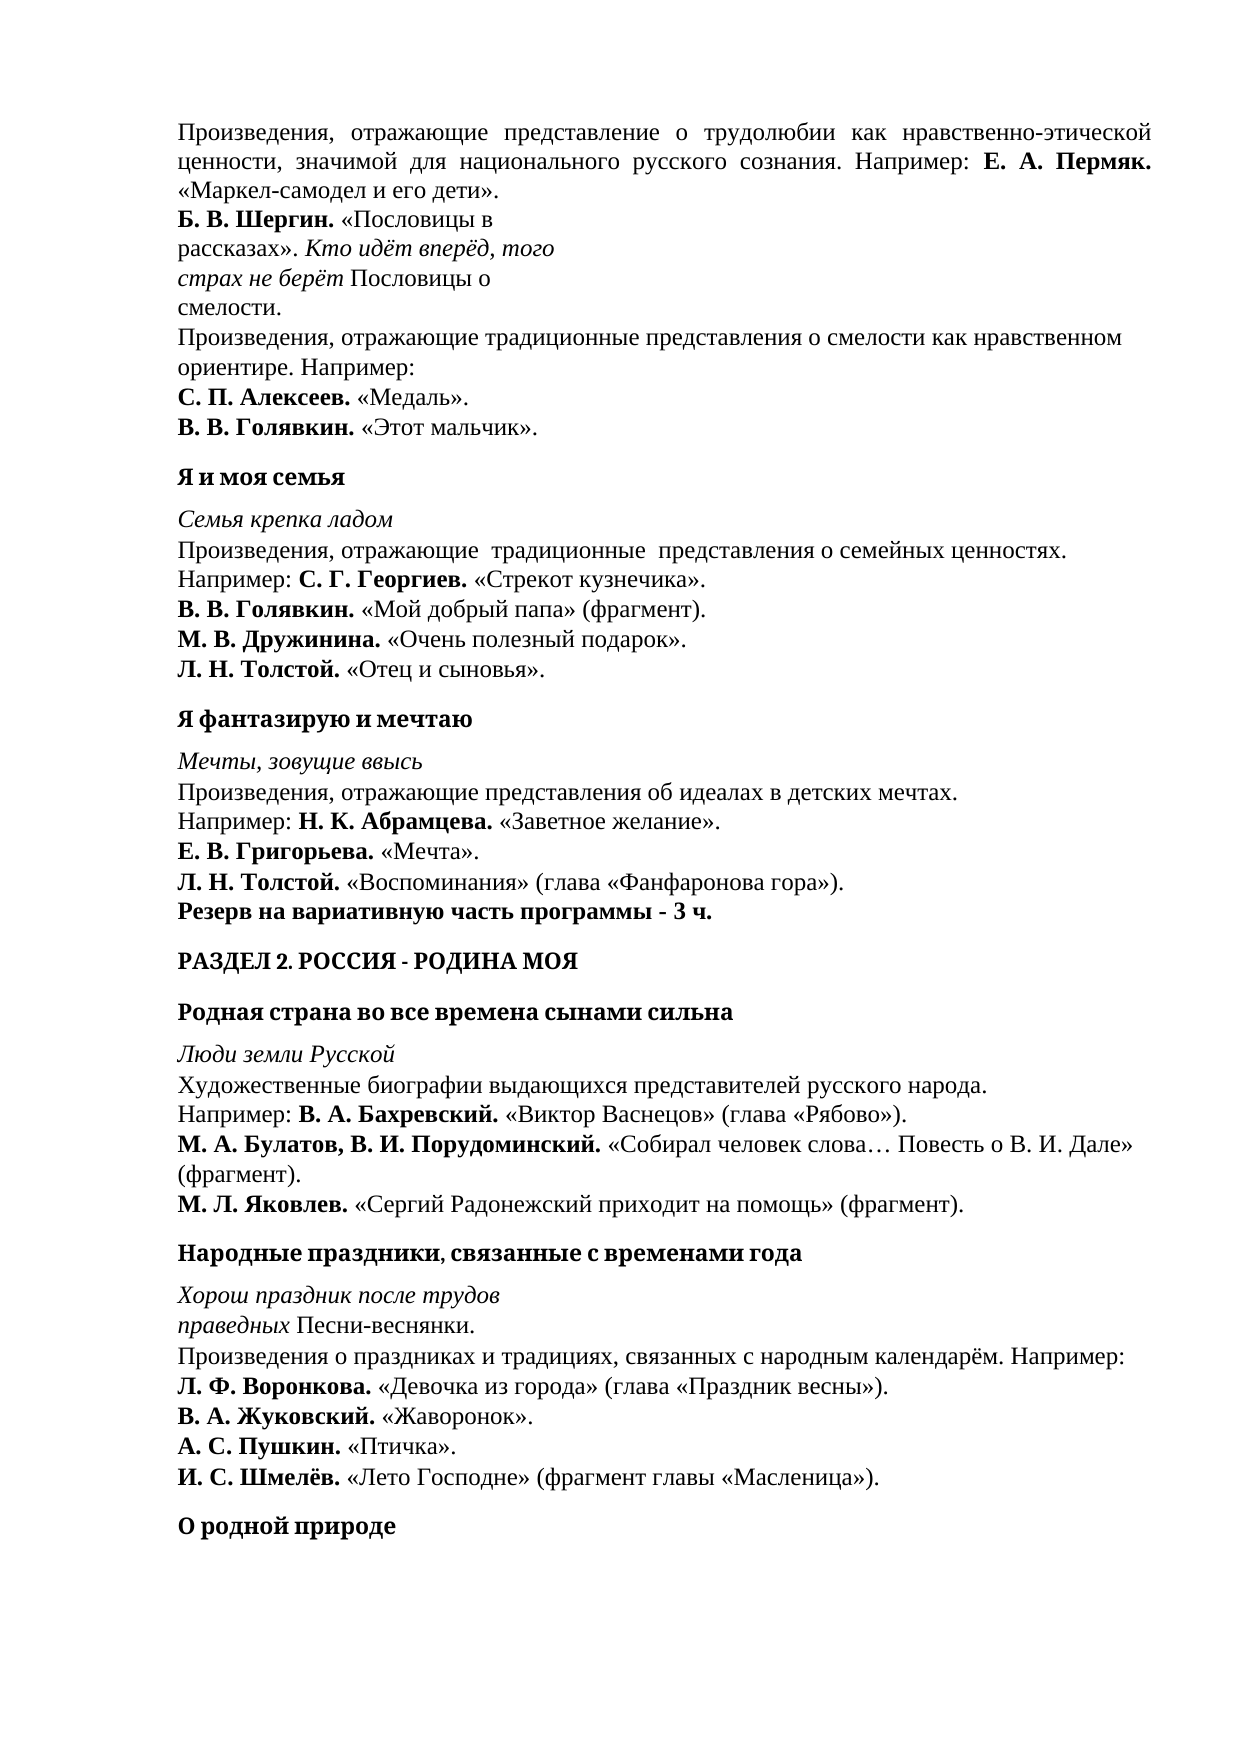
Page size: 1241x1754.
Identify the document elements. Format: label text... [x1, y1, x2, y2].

text С. П. Алексеев. «Медаль». [177, 382, 1152, 411]
text Я фантазирую и мечтаю [177, 707, 1152, 733]
text Хорош праздник после трудов праведных Песни-веснянки. [177, 1280, 531, 1339]
text М. В. Дружинина. «Очень полезный подарок». [177, 624, 1151, 653]
text Произведения, отражающие традиционные представления о семейных ценностях. Например: С. Г. Георгиев. «Стрекот кузнечика». [177, 535, 1126, 593]
text О родной природе [177, 1514, 1152, 1540]
text Произведения о праздниках и традициях, связанных с народным календарём. Например: [177, 1341, 1151, 1370]
text В. А. Жуковский. «Жаворонок». [177, 1401, 1152, 1429]
text А. С. Пушкин. «Птичка». [177, 1431, 1152, 1460]
text Резерв на вариативную часть программы - 3 ч. [177, 896, 1152, 925]
text Мечты, зовущие ввысь [177, 746, 531, 774]
text Родная страна во все времена сынами сильна [177, 1000, 1152, 1026]
text Художественные биографии выдающихся представителей русского народа. Например: В. А. Бахревский. «Виктор Васнецов» (глава «Рябово»). [177, 1070, 1045, 1128]
text РАЗДЕЛ 2. РОССИЯ - РОДИНА МОЯ [177, 949, 1152, 975]
text Люди земли Русской [177, 1039, 531, 1068]
text Произведения, отражающие представления об идеалах в детских мечтах. Например: Н. К. Абрамцева. «Заветное желание». [177, 777, 1019, 835]
text Произведения, отражающие представление о трудолюбии как нравственно-этической ценности, значимой для национального русского сознания. Например: Е. А. Пермяк. «Маркел-самодел и его дети». [177, 118, 1152, 204]
text Л. Н. Толстой. «Воспоминания» (глава «Фанфаронова гора»). [177, 867, 1151, 895]
text Б. В. Шергин. «Пословицы в рассказах». Кто идёт вперёд, того страх не берёт Пословицы о смелости. [177, 204, 581, 321]
text Л. Н. Толстой. «Отец и сыновья». [177, 654, 1151, 683]
text Семья крепка ладом [177, 504, 531, 533]
text Е. В. Григорьева. «Мечта». [177, 836, 1152, 865]
text Я и моя семья [177, 465, 1152, 491]
text М. Л. Яковлев. «Сергий Радонежский приходит на помощь» (фрагмент). [177, 1189, 1151, 1217]
text И. С. Шмелёв. «Лето Господне» (фрагмент главы «Масленица»). [177, 1462, 1151, 1490]
text Л. Ф. Воронкова. «Девочка из города» (глава «Праздник весны»). [177, 1371, 1151, 1399]
text В. В. Голявкин. «Мой добрый папа» (фрагмент). [177, 594, 1151, 623]
text В. В. Голявкин. «Этот мальчик». [177, 412, 1151, 441]
text Народные праздники, связанные с временами года [177, 1241, 1152, 1268]
text М. А. Булатов, В. И. Порудоминский. «Собирал человек слова… Повесть о В. И. Дале» (фрагмент). [177, 1129, 1151, 1188]
text Произведения, отражающие традиционные представления о смелости как нравственном ориентире. Например: [177, 322, 1151, 381]
